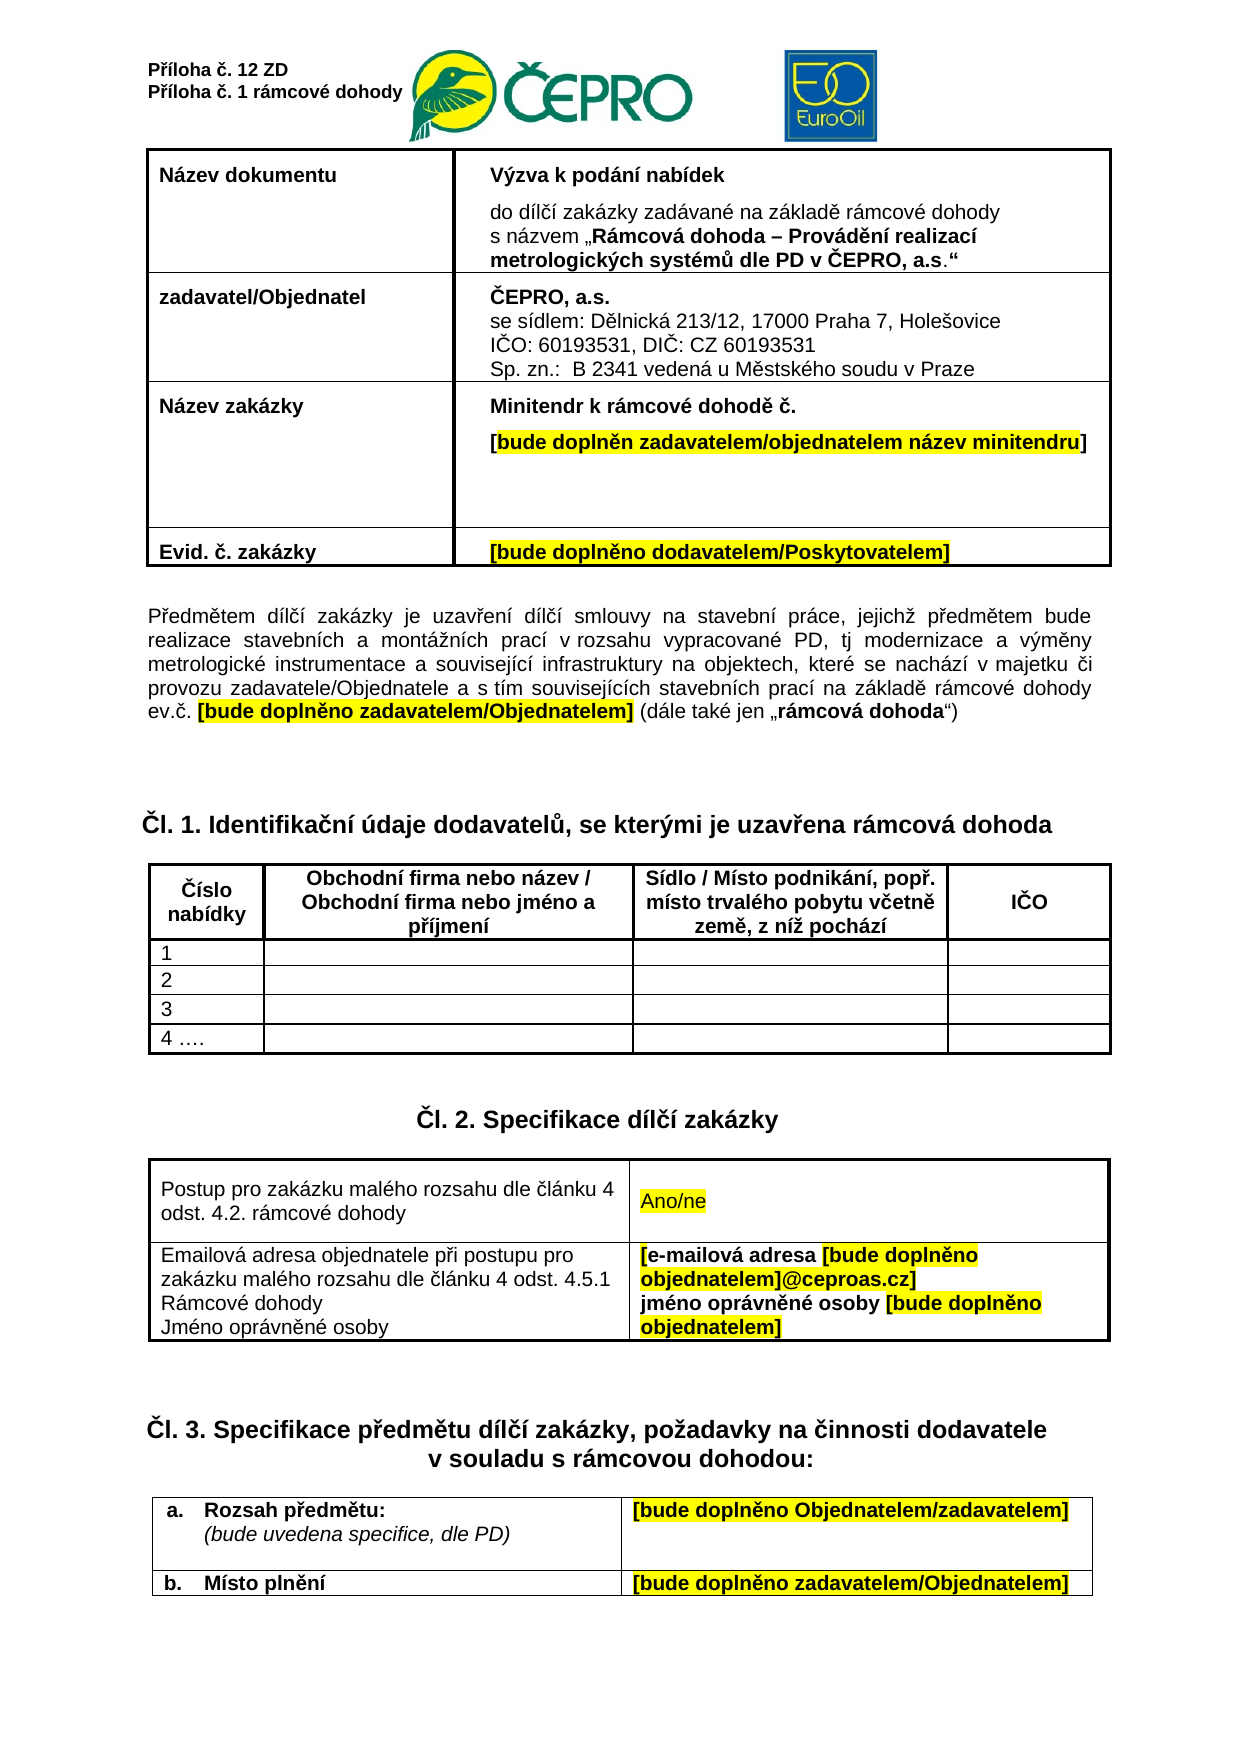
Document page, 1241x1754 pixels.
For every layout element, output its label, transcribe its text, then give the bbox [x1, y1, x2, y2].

table_cell [634, 995, 947, 1023]
table_cell [456, 273, 478, 381]
table_cell [bude doplněno dodavatelem/Poskytovatelem] [479, 528, 1109, 564]
table_header [bude doplněno Objednatelem/zadavatelem] [622, 1498, 1092, 1570]
table_cell ČEPRO, a.s. se sídlem: Dělnická 213/12, 17000 Praha 7, Holešovice IČO: 60193531, DIČ: CZ 60193531 Sp. zn.: B 2341 vedená u Městského soudu v Praze [479, 273, 1109, 381]
table_header Sídlo / Místo podnikání, popř. místo trvalého pobytu včetně země, z níž pochází [635, 866, 946, 937]
table_cell 1 [151, 941, 263, 964]
table_cell Evid. č. zakázky [149, 528, 452, 564]
table_cell [949, 995, 1109, 1023]
table_header [456, 151, 478, 272]
text Identifikační údaje dodavatelů, se kterými je uzavřena rámcová dohoda [102, 810, 1092, 838]
table_header IČO [949, 866, 1109, 937]
table_cell zadavatel/Objednatel [149, 273, 452, 381]
table_cell Název zakázky [149, 382, 452, 527]
table_cell [265, 966, 632, 994]
table_cell [265, 941, 632, 964]
table_header Výzva k podání nabídek do dílčí zakázky zadávané na základě rámcové dohody s názvem „Rámcová dohoda – Provádění realizací metrologických systémů dle PD v ČEPRO, a.s.“ [479, 151, 1109, 272]
table_cell Místo plnění [153, 1571, 621, 1595]
table_cell [456, 382, 478, 527]
table_cell [265, 1025, 632, 1052]
text Specifikace předmětu dílčí zakázky, požadavky na činnosti dodavatele v souladu s rámcovou dohodou: [102, 1416, 1092, 1473]
table_cell [949, 941, 1109, 964]
table_cell Emailová adresa objednatele při postupu pro zakázku malého rozsahu dle článku 4 odst. 4.5.1 Rámcové dohody Jméno oprávněné osoby [151, 1243, 629, 1338]
table_cell [949, 966, 1109, 994]
table_header Postup pro zakázku malého rozsahu dle článku 4 odst. 4.2. rámcové dohody [151, 1161, 629, 1242]
table_header Název dokumentu [149, 151, 452, 272]
table_cell [456, 528, 478, 564]
table_header Rozsah předmětu: (bude uvedena specifice, dle PD) [153, 1498, 621, 1570]
table_cell [949, 1025, 1109, 1052]
table_header Číslo nabídky [151, 866, 262, 937]
text Specifikace dílčí zakázky [102, 1105, 1092, 1134]
text Předmětem dílčí zakázky je uzavření dílčí smlouvy na stavební práce, jejichž předmětem bude realizace stavebních a montážních prací v rozsahu vypracované PD, tj modernizace a výměny metrologické instrumentace a související infrastruktury na objektech, které se nachází v majetku či provozu zadavatele/Objednatele a s tím souvisejících stavebních prací na základě rámcové dohody ev.č. [bude doplněno zadavatelem/Objednatelem] (dále také jen „rámcová dohoda“) [148, 603, 1092, 723]
table_cell [634, 1025, 947, 1052]
table_cell 4 …. [151, 1025, 263, 1052]
table_cell [265, 995, 632, 1023]
table_cell Minitendr k rámcové dohodě č. [bude doplněn zadavatelem/objednatelem název minitendru] [479, 382, 1109, 527]
table_cell 2 [151, 966, 263, 994]
table_header Obchodní firma nebo název / Obchodní firma nebo jméno a příjmení [266, 866, 632, 937]
picture [408, 50, 878, 142]
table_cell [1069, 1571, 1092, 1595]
table_header Ano/ne [630, 1161, 1107, 1242]
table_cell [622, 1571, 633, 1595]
table_cell [634, 966, 947, 994]
table_cell [e-mailová adresa [bude doplněno objednatelem]@ceproas.cz] jméno oprávněné osoby [bude doplněno objednatelem] [630, 1243, 1107, 1338]
table_cell 3 [151, 995, 263, 1023]
table_cell [634, 941, 947, 964]
